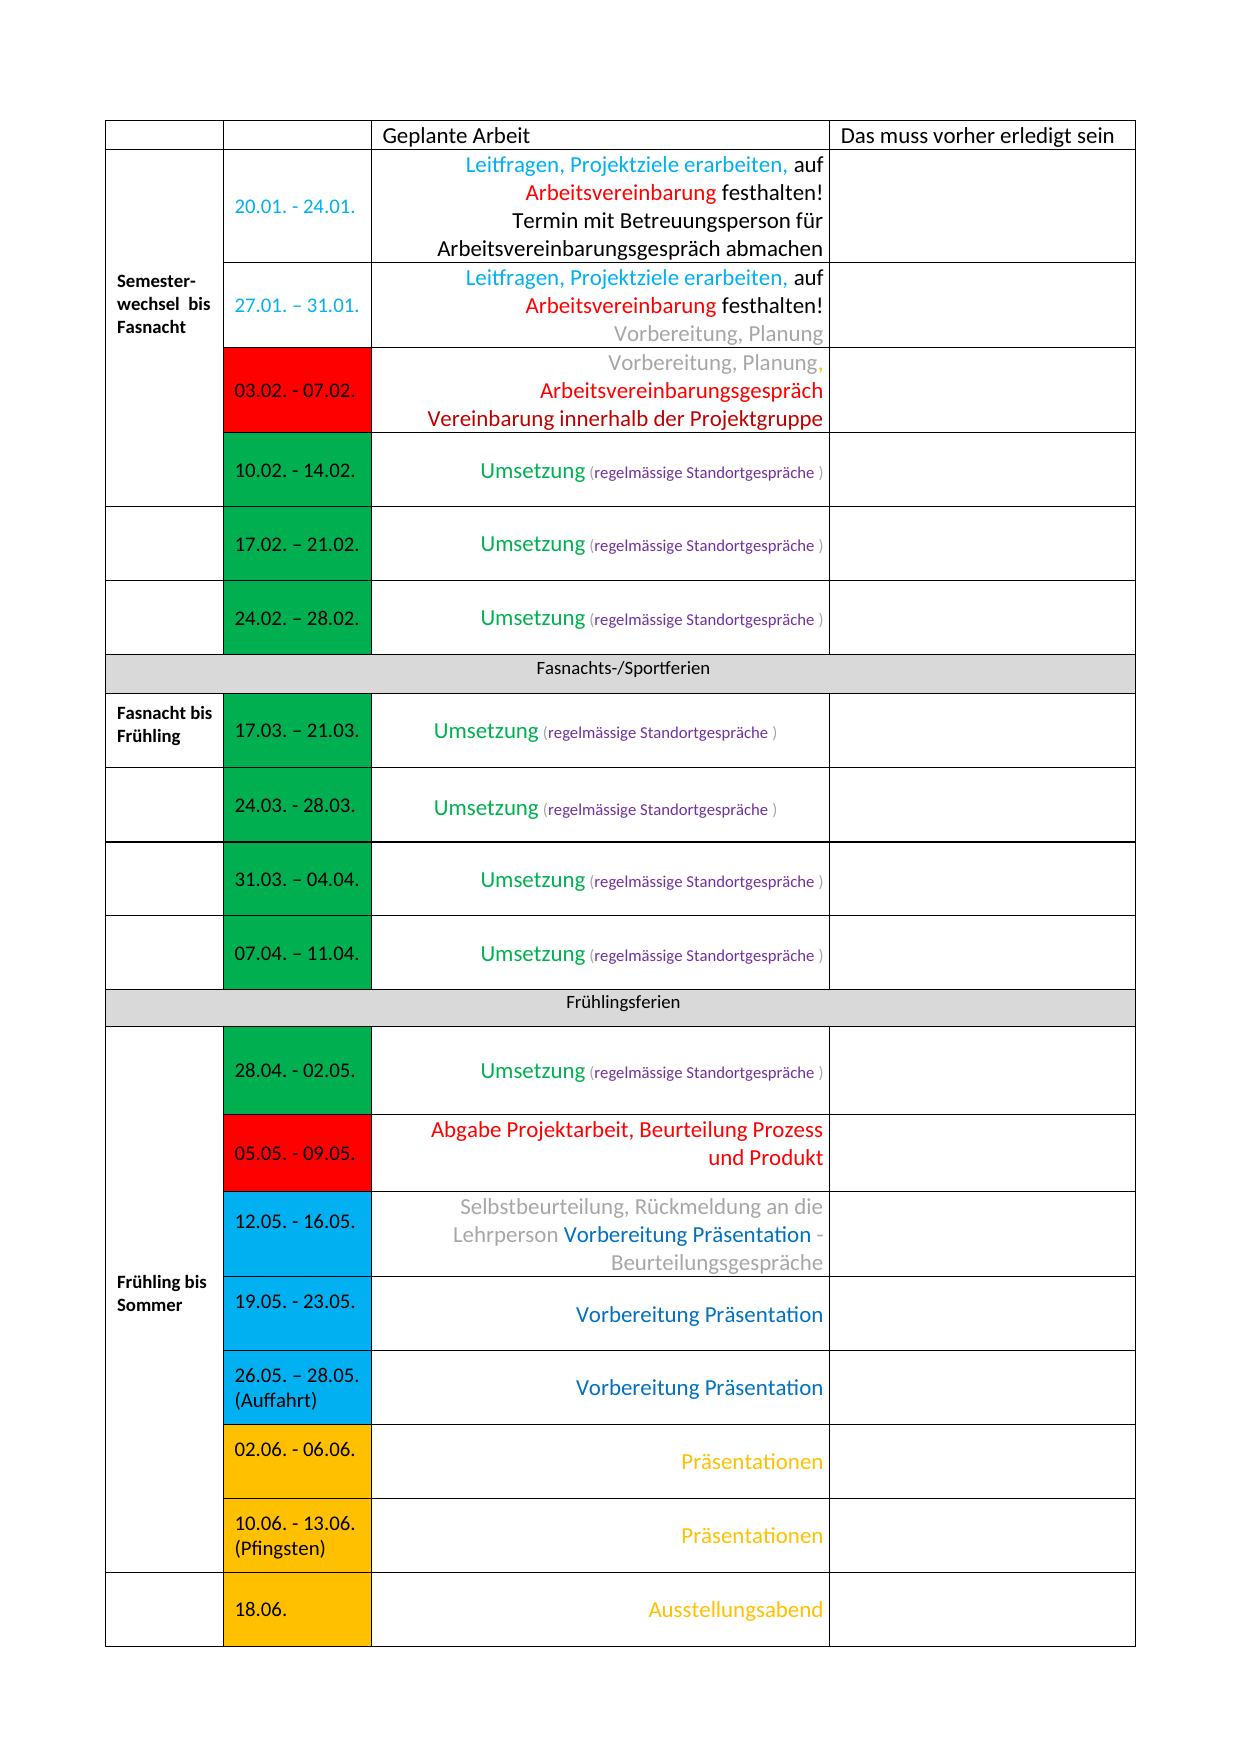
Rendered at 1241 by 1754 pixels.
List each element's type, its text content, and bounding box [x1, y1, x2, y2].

table_cell Leitfragen, Projektziele erarbeiten, auf Arbeitsvereinbarung festhalten! Vorbereitung, Planung [372, 263, 829, 347]
table_cell [830, 150, 1135, 262]
table_cell Umsetzung (regelmässige Standortgespräche ) [372, 433, 829, 506]
table_cell [830, 263, 1135, 347]
table_cell Vorbereitung, Planung, Arbeitsvereinbarungsgespräch Vereinbarung innerhalb der Projektgruppe [372, 348, 829, 432]
table_cell Leitfragen, Projektziele erarbeiten, auf Arbeitsvereinbarung festhalten! Termin mit Betreuungsperson für Arbeitsvereinbarungsgespräch abmachen [372, 150, 829, 262]
table_cell 18.06. [224, 1573, 371, 1646]
table_cell Präsentationen [372, 1425, 829, 1498]
table_cell 03.02. - 07.02. [224, 348, 371, 432]
table_cell [830, 1277, 1135, 1350]
table_cell 20.01. - 24.01. [224, 150, 371, 262]
table_cell 27.01. – 31.01. [224, 263, 371, 347]
table_cell 19.05. - 23.05. [224, 1277, 371, 1350]
table_cell Umsetzung (regelmässige Standortgespräche ) [372, 507, 829, 580]
table_cell [830, 581, 1135, 654]
table_cell [830, 1027, 1135, 1114]
table_cell [830, 1499, 1135, 1572]
table_cell 05.05. - 09.05. [224, 1115, 371, 1191]
table_cell [106, 843, 223, 915]
table_header Geplante Arbeit [372, 121, 829, 149]
table_cell [106, 768, 223, 841]
table_cell [830, 1573, 1135, 1646]
table_cell [106, 581, 223, 654]
table_cell 28.04. - 02.05. [224, 1027, 371, 1114]
table_cell [830, 348, 1135, 432]
table_cell Umsetzung (regelmässige Standortgespräche ) [372, 581, 829, 654]
table_cell 17.02. – 21.02. [224, 507, 371, 580]
table_cell [106, 507, 223, 580]
table_cell [830, 507, 1135, 580]
table_cell [106, 1573, 223, 1646]
table_cell [830, 1192, 1135, 1276]
table_cell [830, 1425, 1135, 1498]
table_cell Ausstellungsabend [372, 1573, 829, 1646]
table_cell [830, 843, 1135, 915]
table_cell [830, 916, 1135, 989]
table_cell Frühlingsferien [106, 990, 1135, 1026]
table_header [224, 121, 371, 149]
table_cell 24.02. – 28.02. [224, 581, 371, 654]
table_cell 17.03. – 21.03. [224, 694, 371, 767]
table_cell Präsentationen [372, 1499, 829, 1572]
table_cell 26.05. – 28.05. (Auffahrt) [224, 1351, 371, 1424]
table_cell Semester-wechsel bis Fasnacht [106, 150, 223, 506]
table_cell [830, 1115, 1135, 1191]
table_cell Umsetzung (regelmässige Standortgespräche ) [372, 768, 829, 841]
table_cell Vorbereitung Präsentation [372, 1277, 829, 1350]
table_cell 31.03. – 04.04. [224, 843, 371, 915]
table_cell [830, 1351, 1135, 1424]
table_cell Fasnachts-/Sportferien [106, 655, 1135, 693]
table_cell Selbstbeurteilung, Rückmeldung an die Lehrperson Vorbereitung Präsentation - Beurteilungsgespräche [372, 1192, 829, 1276]
table_cell Abgabe Projektarbeit, Beurteilung Prozess und Produkt [372, 1115, 829, 1191]
table_cell Umsetzung (regelmässige Standortgespräche ) [372, 916, 829, 989]
table_cell 07.04. – 11.04. [224, 916, 371, 989]
table_cell Frühling bis Sommer [106, 1027, 223, 1572]
table_cell [830, 768, 1135, 841]
table_cell [830, 433, 1135, 506]
table_cell Umsetzung (regelmässige Standortgespräche ) [372, 1027, 829, 1114]
table_cell Umsetzung (regelmässige Standortgespräche ) [372, 843, 829, 915]
table_cell Umsetzung (regelmässige Standortgespräche ) [372, 694, 829, 767]
table_cell Vorbereitung Präsentation [372, 1351, 829, 1424]
table_header Das muss vorher erledigt sein [830, 121, 1135, 149]
table_cell [106, 916, 223, 989]
table_cell 24.03. - 28.03. [224, 768, 371, 841]
table_cell Fasnacht bis Frühling [106, 694, 223, 767]
table_cell 10.02. - 14.02. [224, 433, 371, 506]
table_cell 10.06. - 13.06. (Pfingsten) [224, 1499, 371, 1572]
table_header [106, 121, 223, 149]
table_cell [830, 694, 1135, 767]
table_cell 12.05. - 16.05. [224, 1192, 371, 1276]
table_cell 02.06. - 06.06. [224, 1425, 371, 1498]
